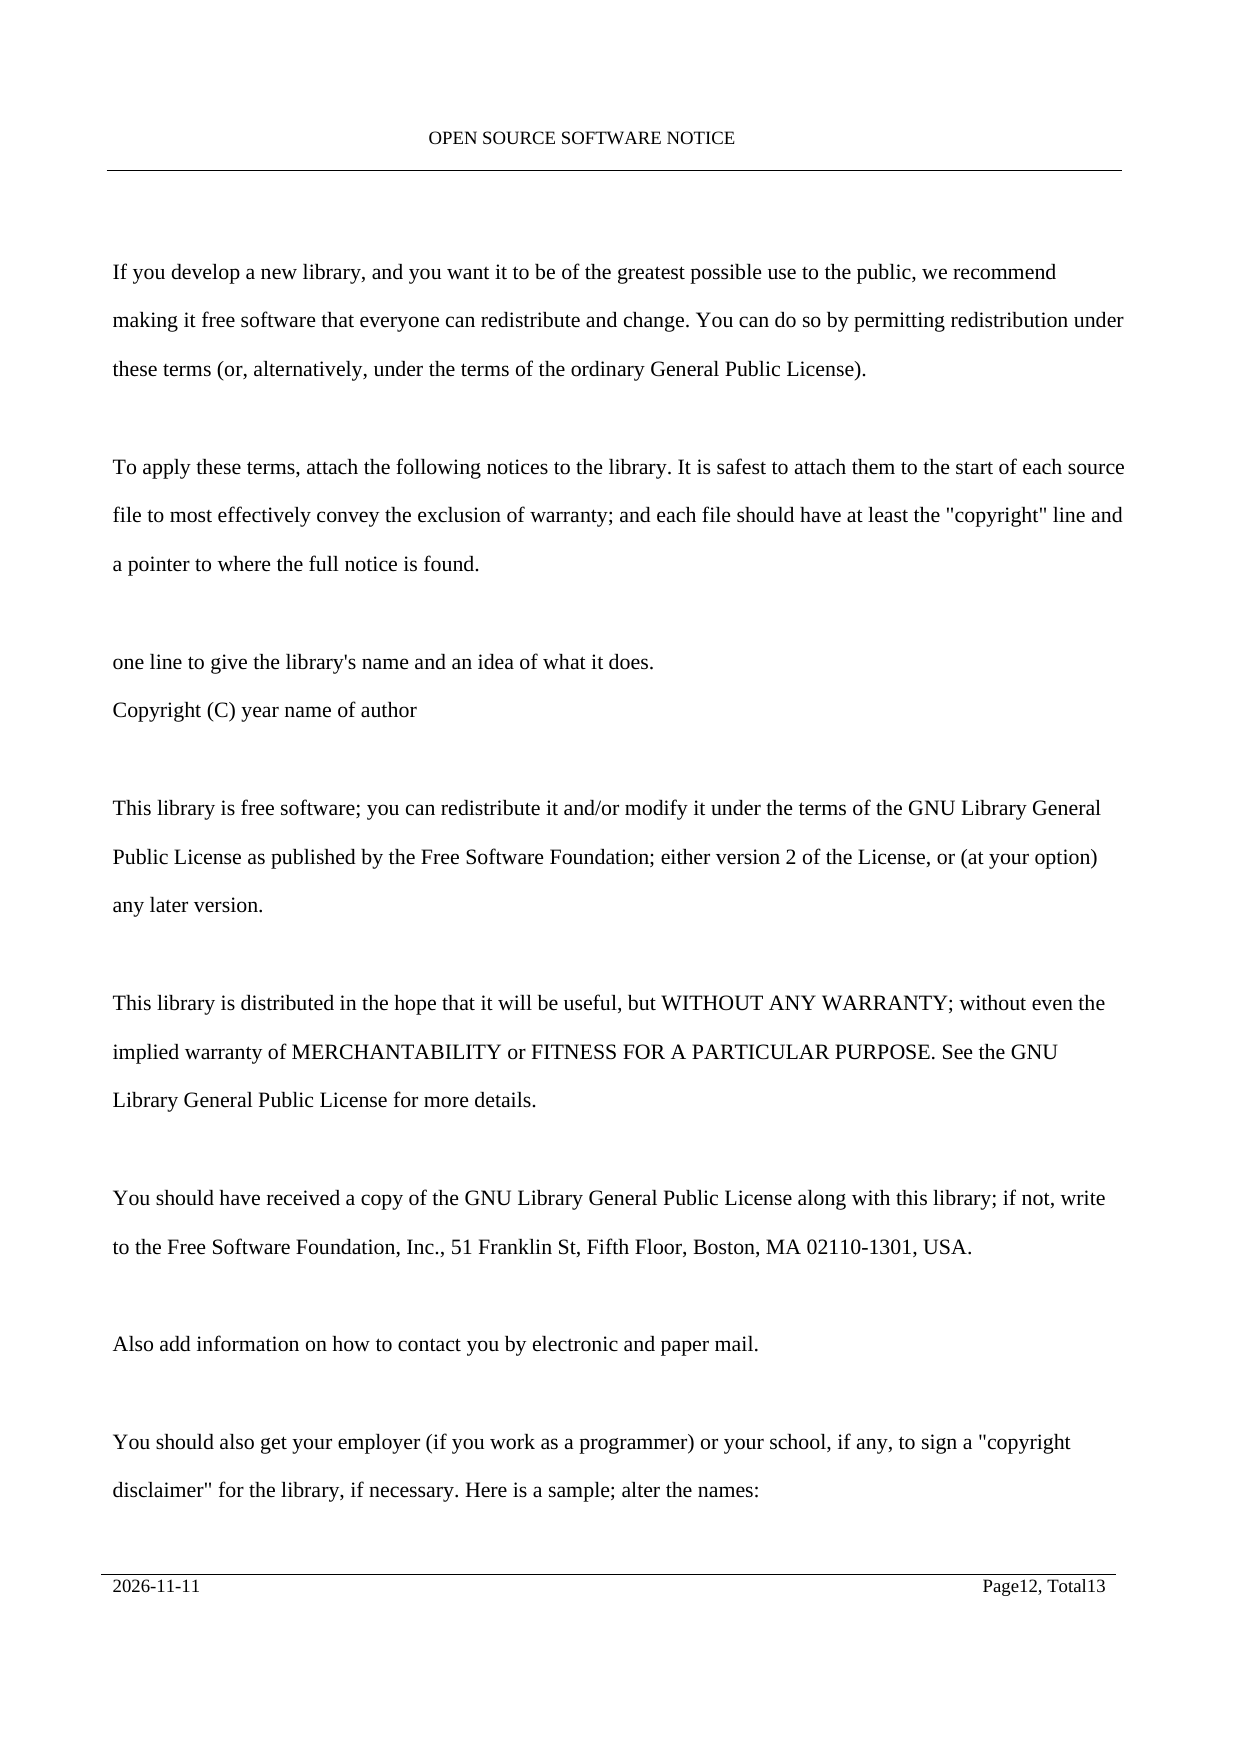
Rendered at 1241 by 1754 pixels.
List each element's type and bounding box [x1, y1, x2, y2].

text [112, 206, 1128, 1506]
